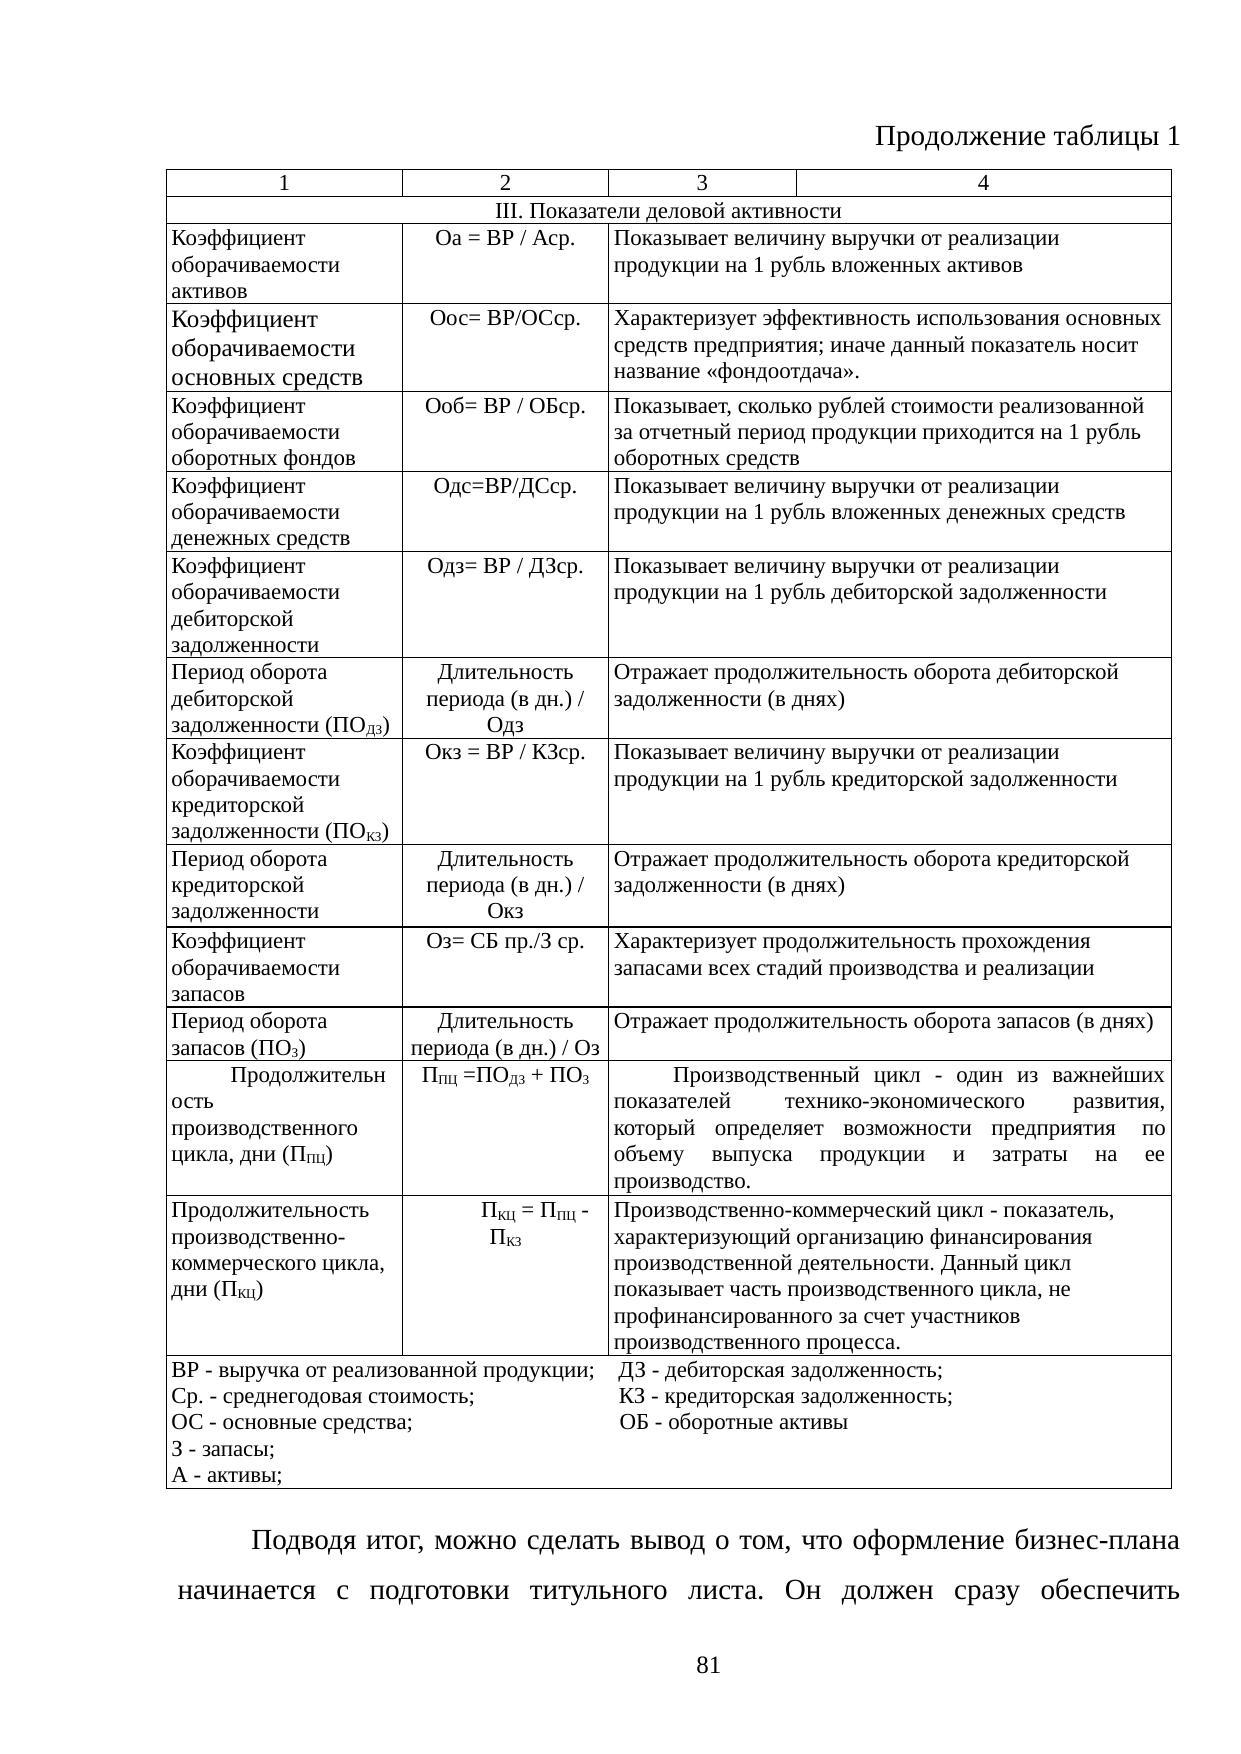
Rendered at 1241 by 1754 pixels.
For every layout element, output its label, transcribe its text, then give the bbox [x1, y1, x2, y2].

table_header 1 [167, 170, 402, 196]
table_cell ВР - выручка от реализованной продукции; ДЗ - дебиторская задолженность; Ср. - среднегодовая стоимость; КЗ - кредиторская задолженность; ОС - основные средства; ОБ - оборотные активы З - запасы; А - активы; [167, 1356, 1171, 1487]
table_cell Оос= ВР/ОСср. [403, 304, 608, 391]
table_cell Показывает величину выручки от реализации продукции на 1 рубль дебиторской задолженности [609, 552, 1171, 657]
table_cell Период оборота запасов (ПОЗ) [167, 1008, 402, 1060]
table_cell Коэффициент оборачиваемости оборотных фондов [167, 392, 402, 471]
table_cell ППЦ =ПОДЗ + ПОЗ [403, 1061, 608, 1195]
table_cell Характеризует эффективность использования основных средств предприятия; иначе данный показатель носит название «фондоотдача». [609, 304, 1171, 391]
table_cell Отражает продолжительность оборота дебиторской задолженности (в днях) [609, 658, 1171, 737]
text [177, 1522, 1181, 1606]
table_cell Характеризует продолжительность прохождения запасами всех стадий производства и реализации [609, 928, 1171, 1006]
table_header 4 [797, 170, 1171, 196]
table_cell Показывает величину выручки от реализации продукции на 1 рубль вложенных денежных средств [609, 472, 1171, 551]
table_cell Период оборота кредиторской задолженности [167, 845, 402, 926]
text Продолжение таблицы 1 [177, 118, 1181, 152]
table_header 3 [609, 170, 796, 196]
table_cell Коэффициент оборачиваемости денежных средств [167, 472, 402, 551]
table_header 2 [403, 170, 608, 196]
table_cell Одс=ВР/ДСср. [403, 472, 608, 551]
table_cell Ооб= ВР / ОБср. [403, 392, 608, 471]
table_cell ПКЦ = ППЦ - ПКЗ [403, 1196, 608, 1354]
table_cell III. Показатели деловой активности [167, 197, 1171, 223]
table_cell Производственно-коммерческий цикл - показатель, характеризующий организацию финансирования производственной деятельности. Данный цикл показывает часть производственного цикла, не профинансированного за счет участников производственного процесса. [609, 1196, 1171, 1354]
table_cell Оа = ВР / Аср. [403, 224, 608, 303]
table_cell Продолжительность производственного цикла, дни (ППЦ) [167, 1061, 402, 1195]
table_cell Длительность периода (в дн.) / Одз [403, 658, 608, 737]
table_cell Показывает величину выручки от реализации продукции на 1 рубль вложенных активов [609, 224, 1171, 303]
table_cell Коэффициент оборачиваемости дебиторской задолженности [167, 552, 402, 657]
table_cell Окз = ВР / КЗср. [403, 739, 608, 844]
table_cell Длительность периода (в дн.) / Оз [403, 1008, 608, 1060]
table_cell Коэффициент оборачиваемости активов [167, 224, 402, 303]
table_cell Период оборота дебиторской задолженности (ПОДЗ) [167, 658, 402, 737]
table_cell Продолжительность производственно-коммерческого цикла, дни (ПКЦ) [167, 1196, 402, 1354]
table_cell Отражает продолжительность оборота кредиторской задолженности (в днях) [609, 845, 1171, 926]
table_cell Отражает продолжительность оборота запасов (в днях) [609, 1008, 1171, 1060]
table_cell Показывает, сколько рублей стоимости реализованной за отчетный период продукции приходится на 1 рубль оборотных средств [609, 392, 1171, 471]
table_cell Производственный цикл - один из важнейших показателей технико-экономического развития, который определяет возможности предприятия по объему выпуска продукции и затраты на ее производство. [609, 1061, 1171, 1195]
table_cell Оз= СБ пр./З ср. [403, 928, 608, 1006]
table_cell Показывает величину выручки от реализации продукции на 1 рубль кредиторской задолженности [609, 739, 1171, 844]
table_cell Коэффициент оборачиваемости кредиторской задолженности (ПОКЗ) [167, 739, 402, 844]
table_cell Длительность периода (в дн.) / Окз [403, 845, 608, 926]
table_cell Коэффициент оборачиваемости основных средств [167, 304, 402, 391]
table_cell Коэффициент оборачиваемости запасов [167, 928, 402, 1006]
table_cell Одз= ВР / ДЗср. [403, 552, 608, 657]
